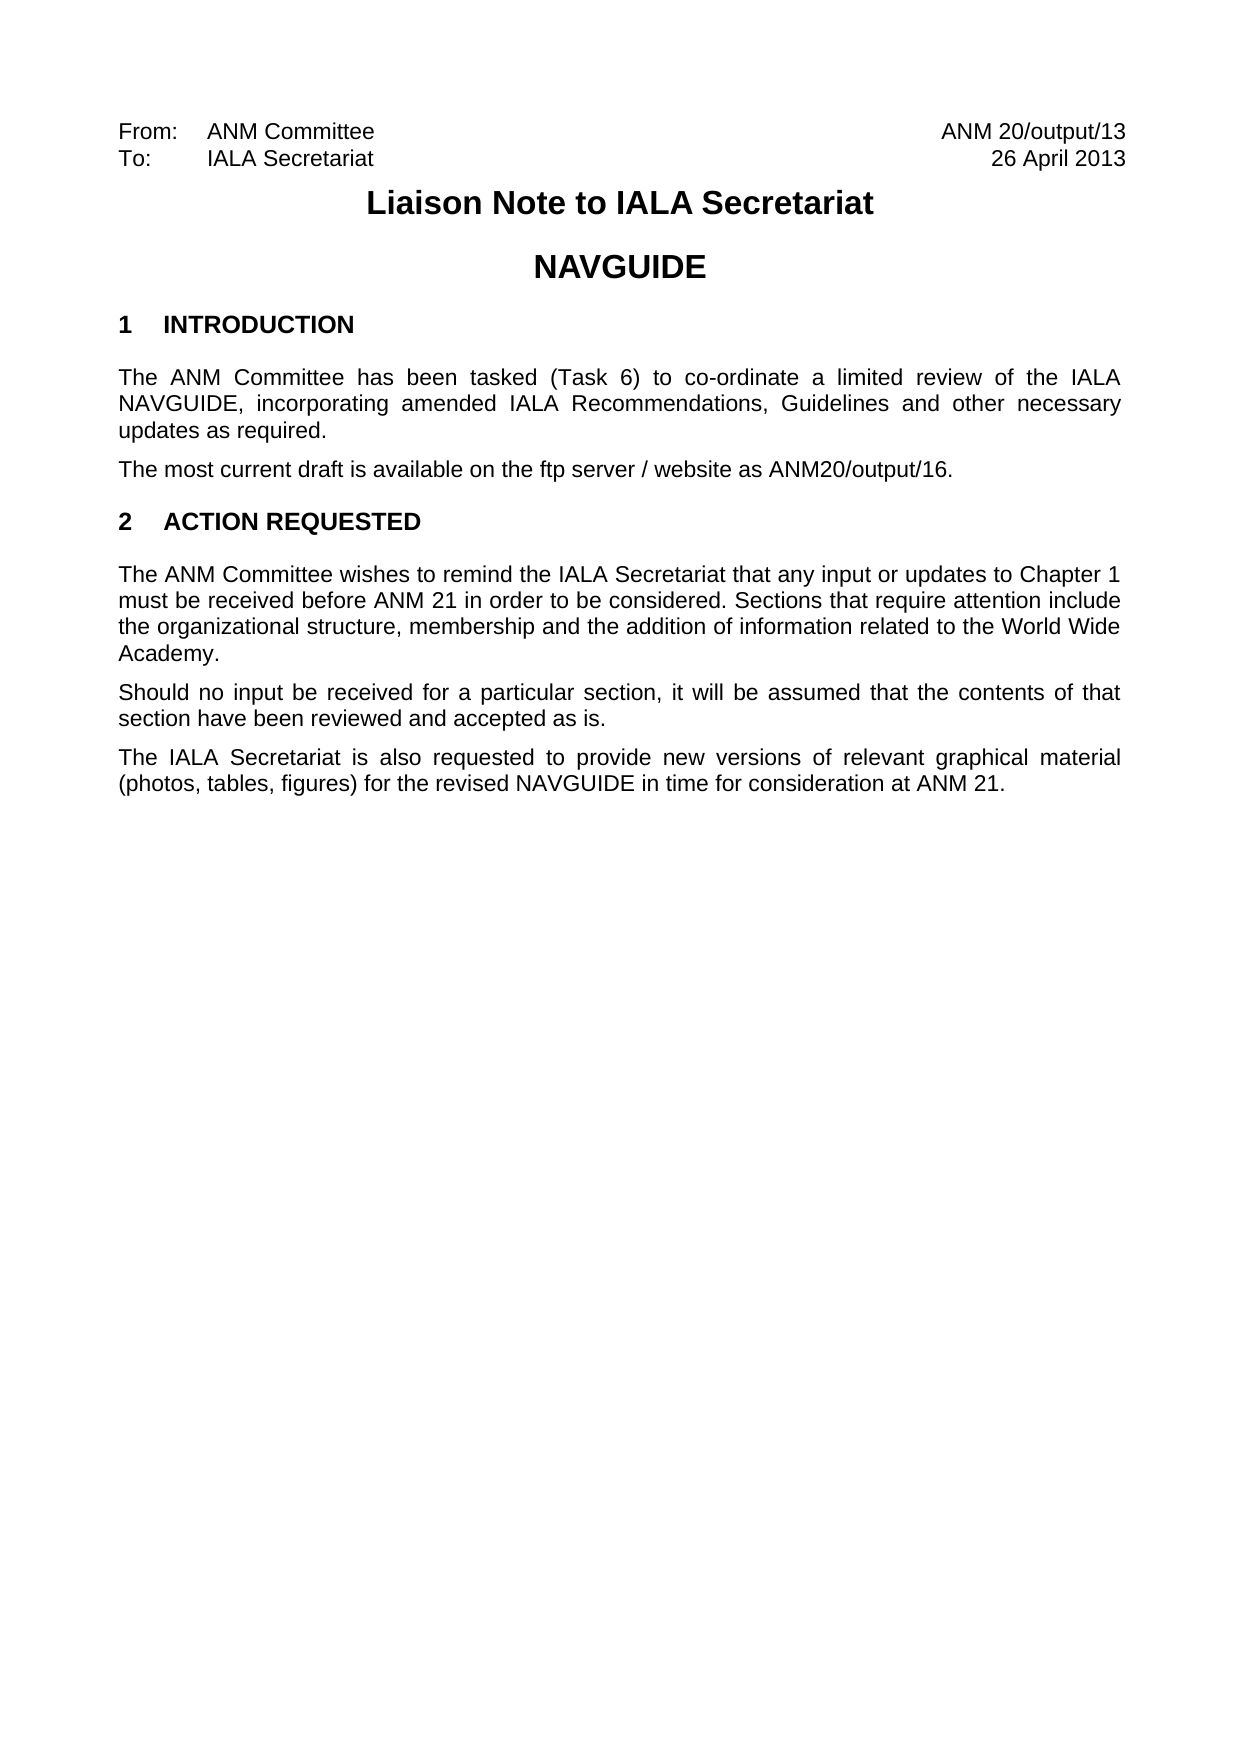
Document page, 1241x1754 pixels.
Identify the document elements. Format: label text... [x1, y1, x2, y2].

text The most current draft is available on the ftp server / website as ANM20/output/16. [118, 456, 1122, 482]
text The IALA Secretariat is also requested to provide new versions of relevant graphical material (photos, tables, figures) for the revised NAVGUIDE in time for consideration at ANM 21. [118, 744, 1122, 796]
text Should no input be received for a particular section, it will be assumed that the contents of that section have been reviewed and accepted as is. [118, 678, 1122, 731]
table_cell 26 April 2013 [568, 145, 1137, 171]
subtitle INTRODUCTION [118, 310, 1122, 339]
table_cell To: IALA Secretariat [107, 145, 568, 171]
text The ANM Committee wishes to remind the IALA Secretariat that any input or updates to Chapter 1 must be received before ANM 21 in order to be considered. Sections that require attention include the organizational structure, membership and the addition of information related to the World Wide Academy. [118, 561, 1122, 666]
text The ANM Committee has been tasked (Task 6) to co-ordinate a limited review of the IALA NAVGUIDE, incorporating amended IALA Recommendations, Guidelines and other necessary updates as required. [118, 364, 1122, 443]
table_header From: ANM Committee [107, 118, 568, 144]
title Liaison Note to IALA Secretariat [118, 183, 1122, 222]
subtitle ACTION REQUESTED [118, 507, 1122, 536]
title NAVGUIDE [118, 247, 1122, 285]
table_header ANM 20/output/13 [568, 118, 1137, 144]
